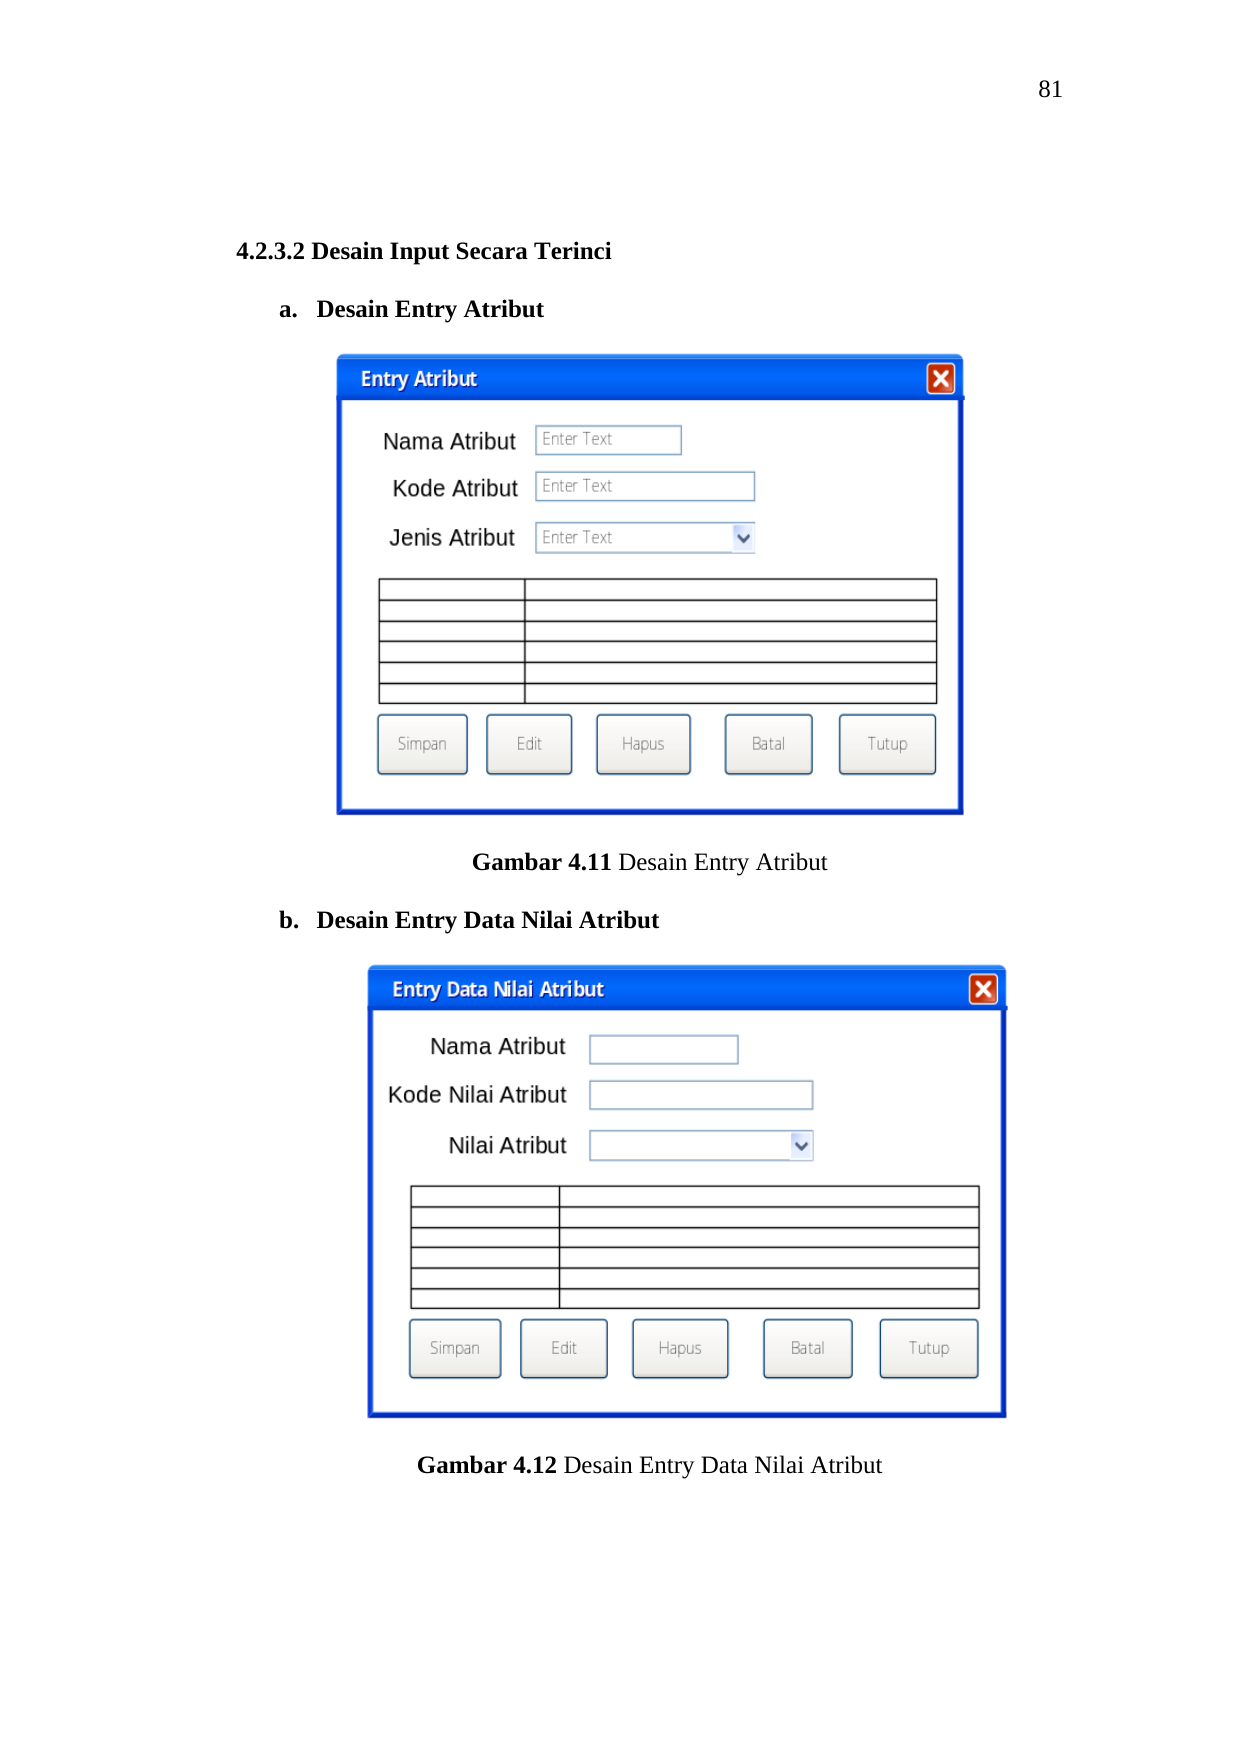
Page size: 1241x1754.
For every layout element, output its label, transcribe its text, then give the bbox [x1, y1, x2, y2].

list Desain Entry Data Nilai Atribut [279, 905, 1063, 933]
text Gambar 4.12 Desain Entry Data Nilai Atribut [236, 1450, 1063, 1479]
list Desain Entry Atribut [279, 294, 1063, 322]
text 4.2.3.2 Desain Input Secara Terinci [236, 236, 1063, 265]
text Gambar 4.11 Desain Entry Atribut [236, 847, 1063, 876]
